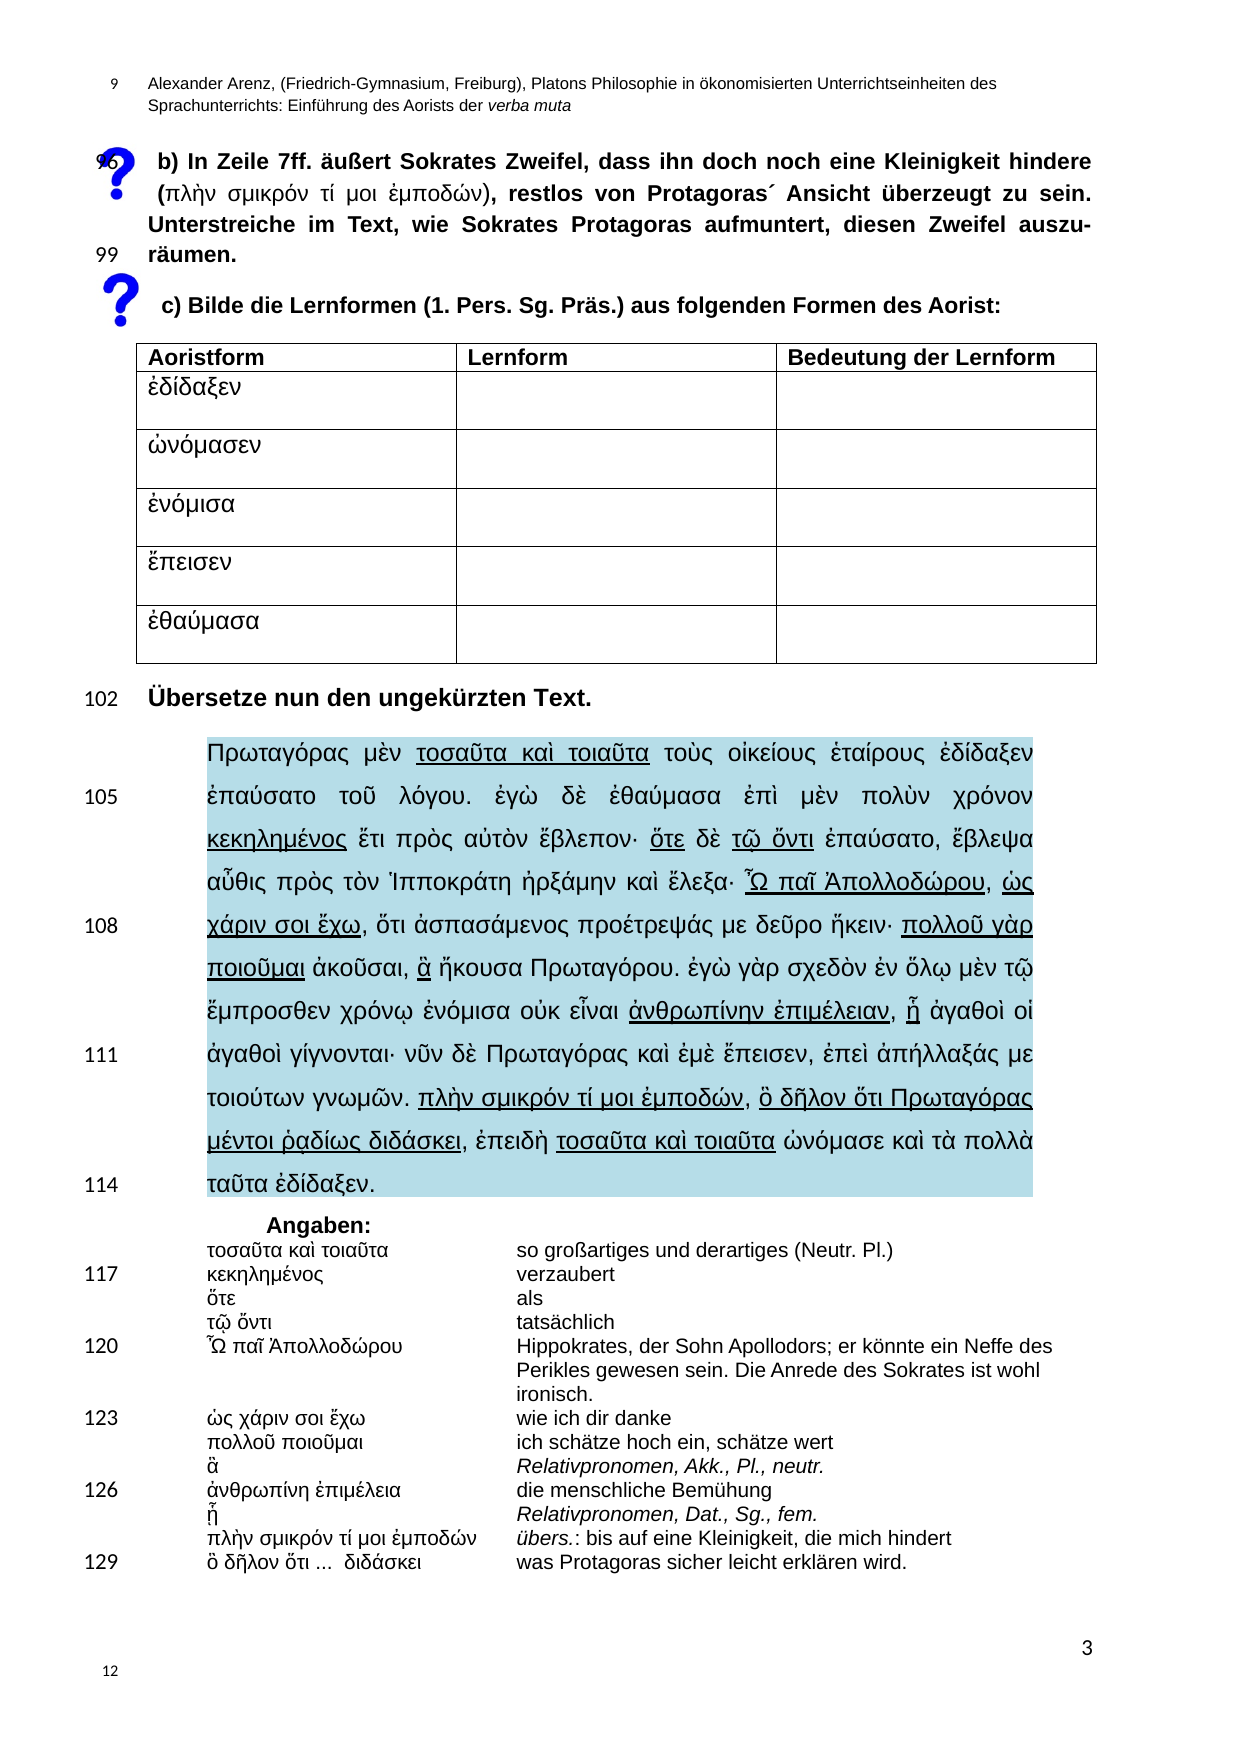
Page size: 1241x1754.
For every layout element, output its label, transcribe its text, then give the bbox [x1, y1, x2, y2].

table_cell ὠνόμασεν [137, 430, 456, 488]
text ᾗ Relativpronomen, Dat., Sg., fem. [148, 1502, 1093, 1526]
text κεκηλημένος verzaubert [148, 1262, 1093, 1286]
table_cell [457, 489, 776, 546]
table_cell ἐδίδαξεν [137, 372, 456, 429]
table_cell ἐνόμισα [137, 489, 456, 546]
text πλὴν σμικρόν τί μοι ἐμποδών übers.: bis auf eine Kleinigkeit, die mich hindert [148, 1526, 1093, 1550]
picture [96, 268, 143, 325]
text Übersetze nun den ungekürzten Text. [148, 686, 1093, 712]
table_cell [777, 489, 1096, 546]
table_header Lernform [457, 344, 776, 371]
text ὃ δῆλον ὅτι ... διδάσκει was Protagoras sicher leicht erklären wird. [148, 1550, 1093, 1574]
table_cell [457, 372, 776, 429]
text πολλοῦ ποιοῦμαι ich schätze hoch ein, schätze wert [148, 1430, 1093, 1454]
text τῷ ὄντι tatsächlich [148, 1310, 1093, 1334]
text Πρωταγόρας μὲν τοσαῦτα καὶ τοιαῦτα τοὺς οἰκείους ἑταίρους ἐδίδαξεν ἐπαύσατο τοῦ λόγου. ἐγὼ δὲ ἐθαύμασα ἐπὶ μὲν πολὺν χρόνον κεκηλημένος ἔτι πρὸς αὐτὸν ἔβλεπον· ὅτε δὲ τῷ ὄντι ἐπαύσατο, ἔβλεψα αὖθις πρὸς τὸν Ἱπποκράτη ἠρξάμην καὶ ἔλεξα· Ὦ παῖ Ἀπολλοδώρου, ὡς χάριν σοι ἔχω, ὅτι ἀσπασάμενος προέτρεψάς με δεῦρο ἥκειν· πολλοῦ γὰρ ποιοῦμαι ἀκοῦσαι, ἃ ἤκουσα Πρωταγόρου. ἐγὼ γὰρ σχεδὸν ἐν ὅλῳ μὲν τῷ ἔμπροσθεν χρόνῳ ἐνόμισα οὐκ εἶναι ἀνθρωπίνην ἐπιμέλειαν, ᾗ ἀγαθοὶ οἱ ἀγαθοὶ γίγνονται· νῦν δὲ Πρωταγόρας καὶ ἐμὲ ἔπεισεν, ἐπεὶ ἀπήλλαξάς με τοιούτων γνωμῶν. πλὴν σμικρόν τί μοι ἐμποδών, ὃ δῆλον ὅτι Πρωταγόρας μέντοι ῥᾳδίως διδάσκει, ἐπειδὴ τοσαῦτα καὶ τοιαῦτα ὠνόμασε καὶ τὰ πολλὰ ταῦτα ἐδίδαξεν. [207, 737, 1033, 1197]
table_header Aoristform [137, 344, 456, 371]
picture [92, 142, 139, 199]
text ὅτε als [148, 1286, 1093, 1310]
table_header Bedeutung der Lernform [777, 344, 1096, 371]
table_cell [457, 606, 776, 663]
table_cell [777, 372, 1096, 429]
text c) Bilde die Lernformen (1. Pers. Sg. Präs.) aus folgenden Formen des Aorist: [148, 292, 1093, 318]
text τοσαῦτα καὶ τοιαῦτα so großartiges und derartiges (Neutr. Pl.) [148, 1238, 1093, 1262]
table_cell [457, 547, 776, 605]
table_cell [457, 430, 776, 488]
text ἃ Relativpronomen, Akk., Pl., neutr. [148, 1454, 1093, 1478]
text Ὦ παῖ Ἀπολλοδώρου Hippokrates, der Sohn Apollodors; er könnte ein Neffe des Perikles gewesen sein. Die Anrede des Sokrates ist wohl ironisch. [207, 1334, 1093, 1406]
text b) In Zeile 7ff. äußert Sokrates Zweifel, dass ihn doch noch eine Kleinigkeit hindere (πλὴν σμικρόν τί μοι ἐμποδών), restlos von Protagoras´ Ansicht überzeugt zu sein. Unterstreiche im Text, wie Sokrates Protagoras aufmuntert, diesen Zweifel auszu-räumen. [148, 148, 1093, 267]
table_cell ἐθαύμασα [137, 606, 456, 663]
text ὡς χάριν σοι ἔχω wie ich dir danke [148, 1406, 1093, 1430]
table_cell [777, 547, 1096, 605]
text Angaben: [207, 1212, 1033, 1238]
table_cell ἔπεισεν [137, 547, 456, 605]
text ἀνθρωπίνη ἐπιμέλεια die menschliche Bemühung [148, 1478, 1093, 1502]
table_cell [777, 606, 1096, 663]
table_cell [777, 430, 1096, 488]
